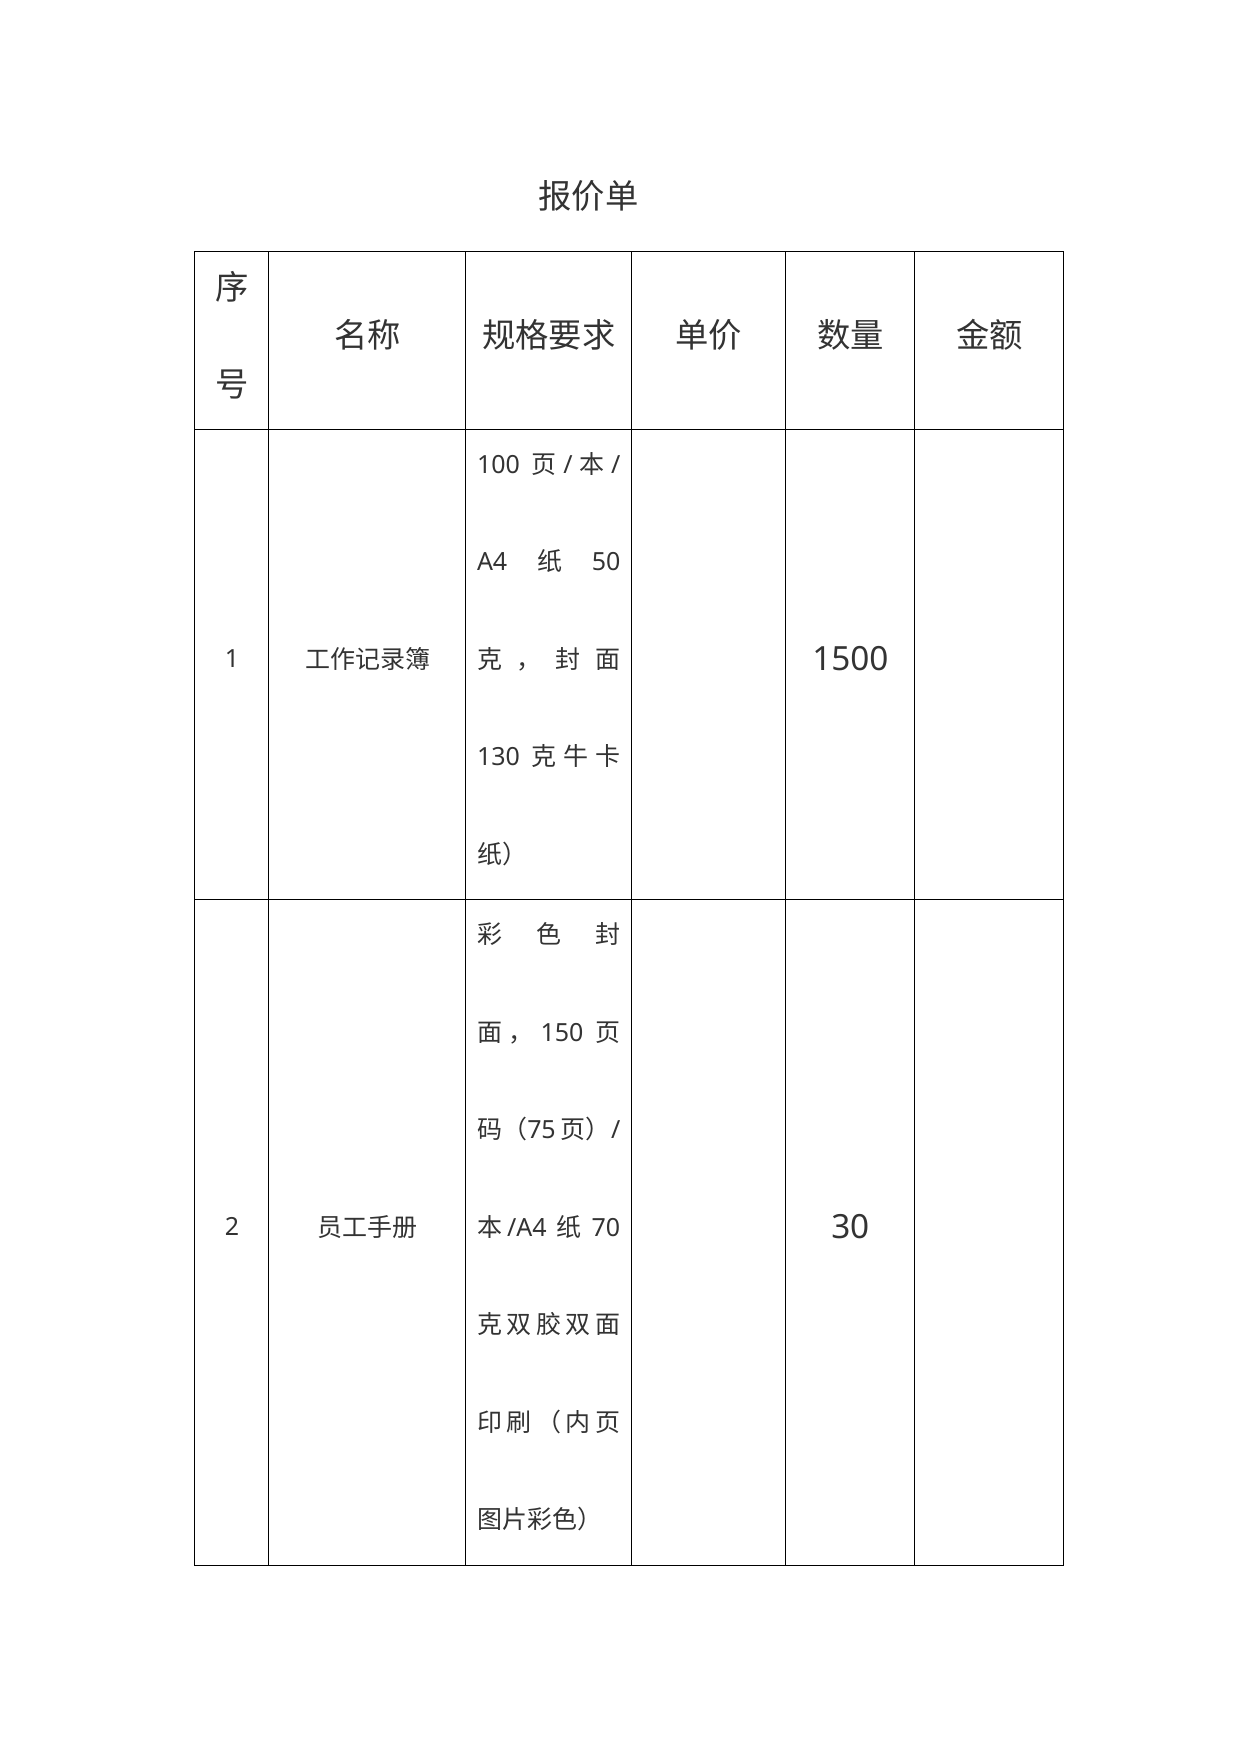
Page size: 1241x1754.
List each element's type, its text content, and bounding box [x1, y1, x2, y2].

text 报价单 [187, 162, 1053, 227]
table_cell 2 [195, 900, 268, 1564]
table_cell 30 [786, 900, 914, 1564]
table_header 金额 [915, 252, 1063, 429]
table_cell 员工手册 [269, 900, 465, 1564]
table_header 规格要求 [466, 252, 631, 429]
table_header 单价 [632, 252, 785, 429]
table_cell [915, 900, 1063, 1564]
table_cell 1 [195, 430, 268, 899]
table_cell [632, 430, 785, 899]
table_cell [915, 430, 1063, 899]
table_cell 工作记录簿 [269, 430, 465, 899]
table_cell 1500 [786, 430, 914, 899]
table_cell 彩色封面，150页码（75页）/本/A4纸70克双胶双面印刷（内页图片彩色） [466, 900, 631, 1564]
table_header 数量 [786, 252, 914, 429]
table_header 名称 [269, 252, 465, 429]
table_cell [632, 900, 785, 1564]
table_cell 100页/本/A4纸50克，封面130克牛卡纸） [466, 430, 631, 899]
table_header 序号 [195, 252, 268, 429]
